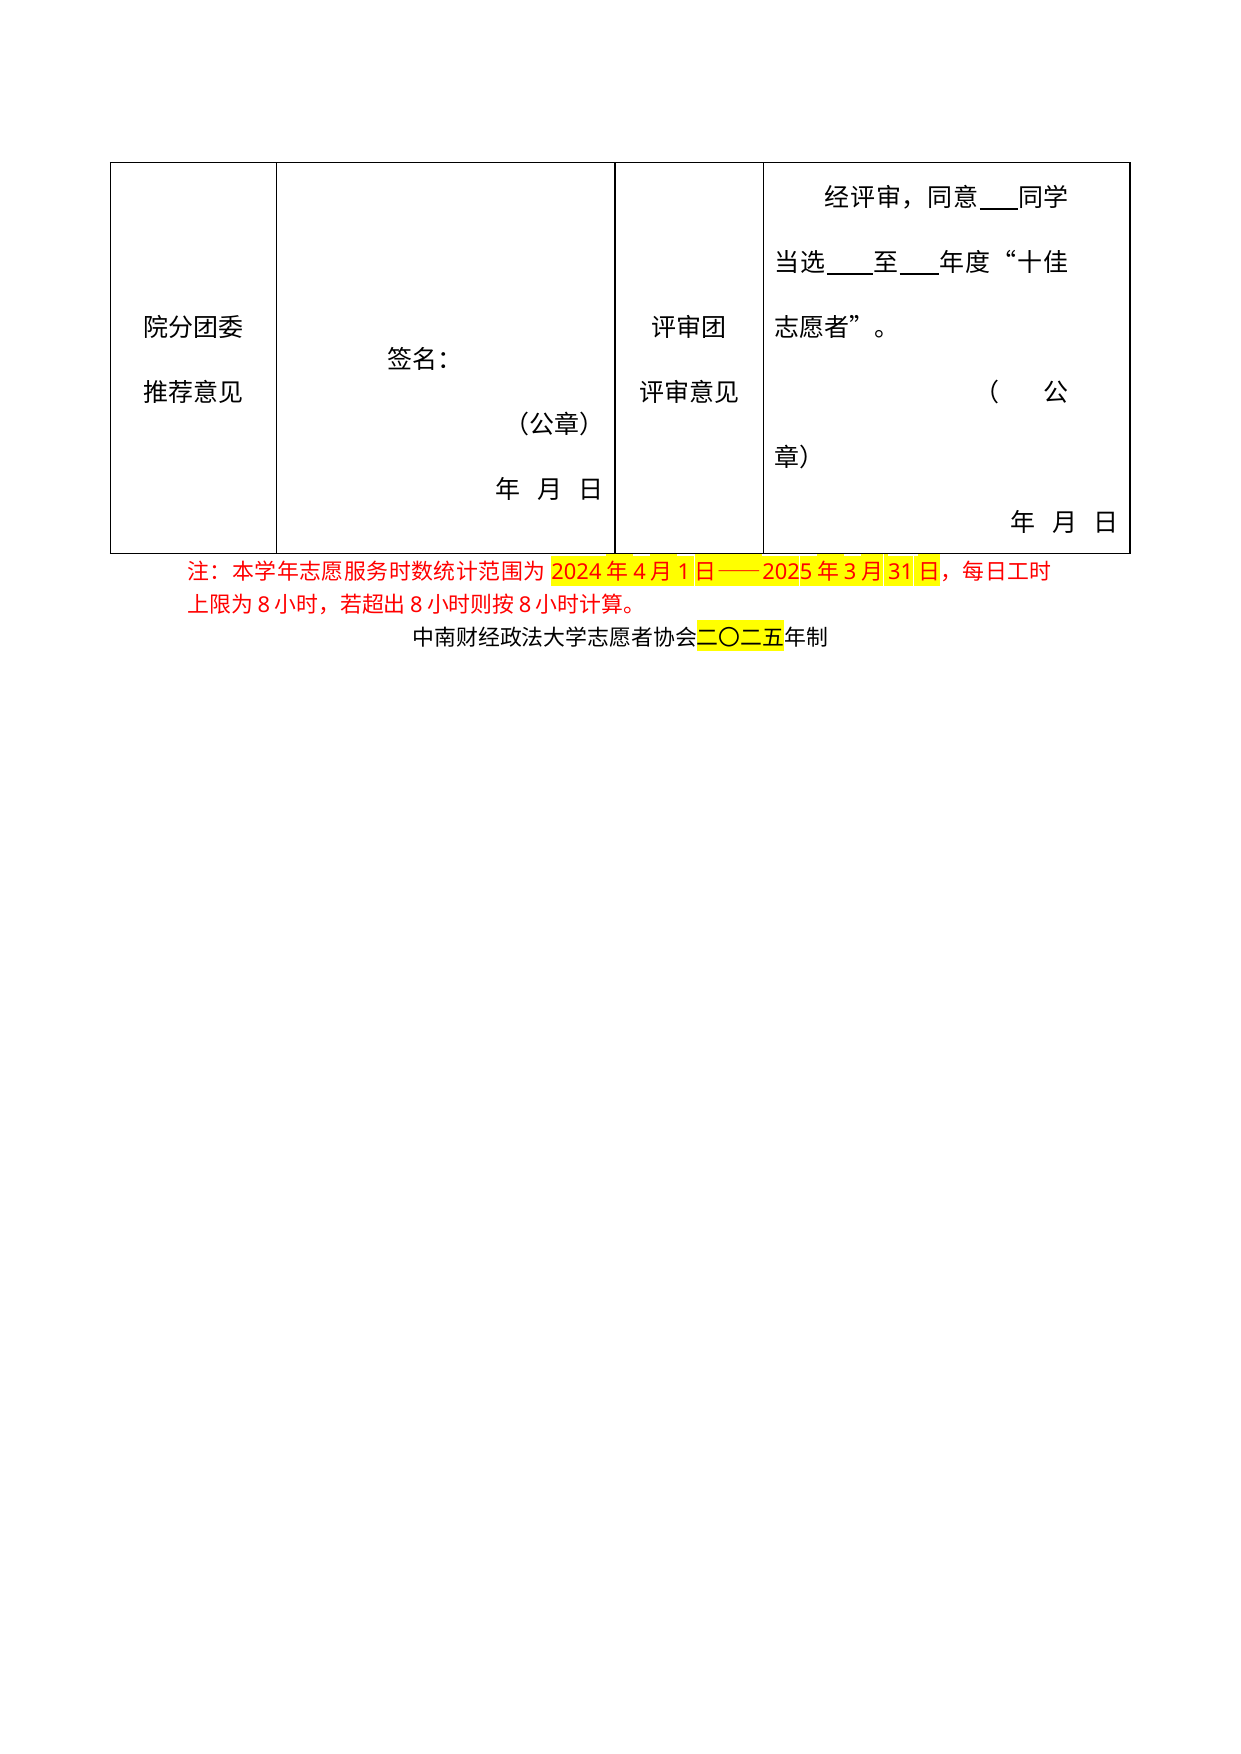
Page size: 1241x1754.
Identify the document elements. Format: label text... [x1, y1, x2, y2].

table_cell 评审团 评审意见 [616, 163, 763, 553]
table_cell 签名： （公章） 年 月 日 [277, 163, 614, 553]
table_cell 经评审，同意 同学当选 至 年度“十佳志愿者”。 （公章） 年 月 日 [764, 163, 1129, 553]
text 中南财经政法大学志愿者协会二〇二五年制 [187, 619, 1053, 652]
text 注：本学年志愿服务时数统计范围为2024年4月1日——2025年3月31日，每日工时上限为8小时，若超出8小时则按8小时计算。 [187, 554, 1053, 619]
table_cell 院分团委 推荐意见 [111, 163, 276, 553]
